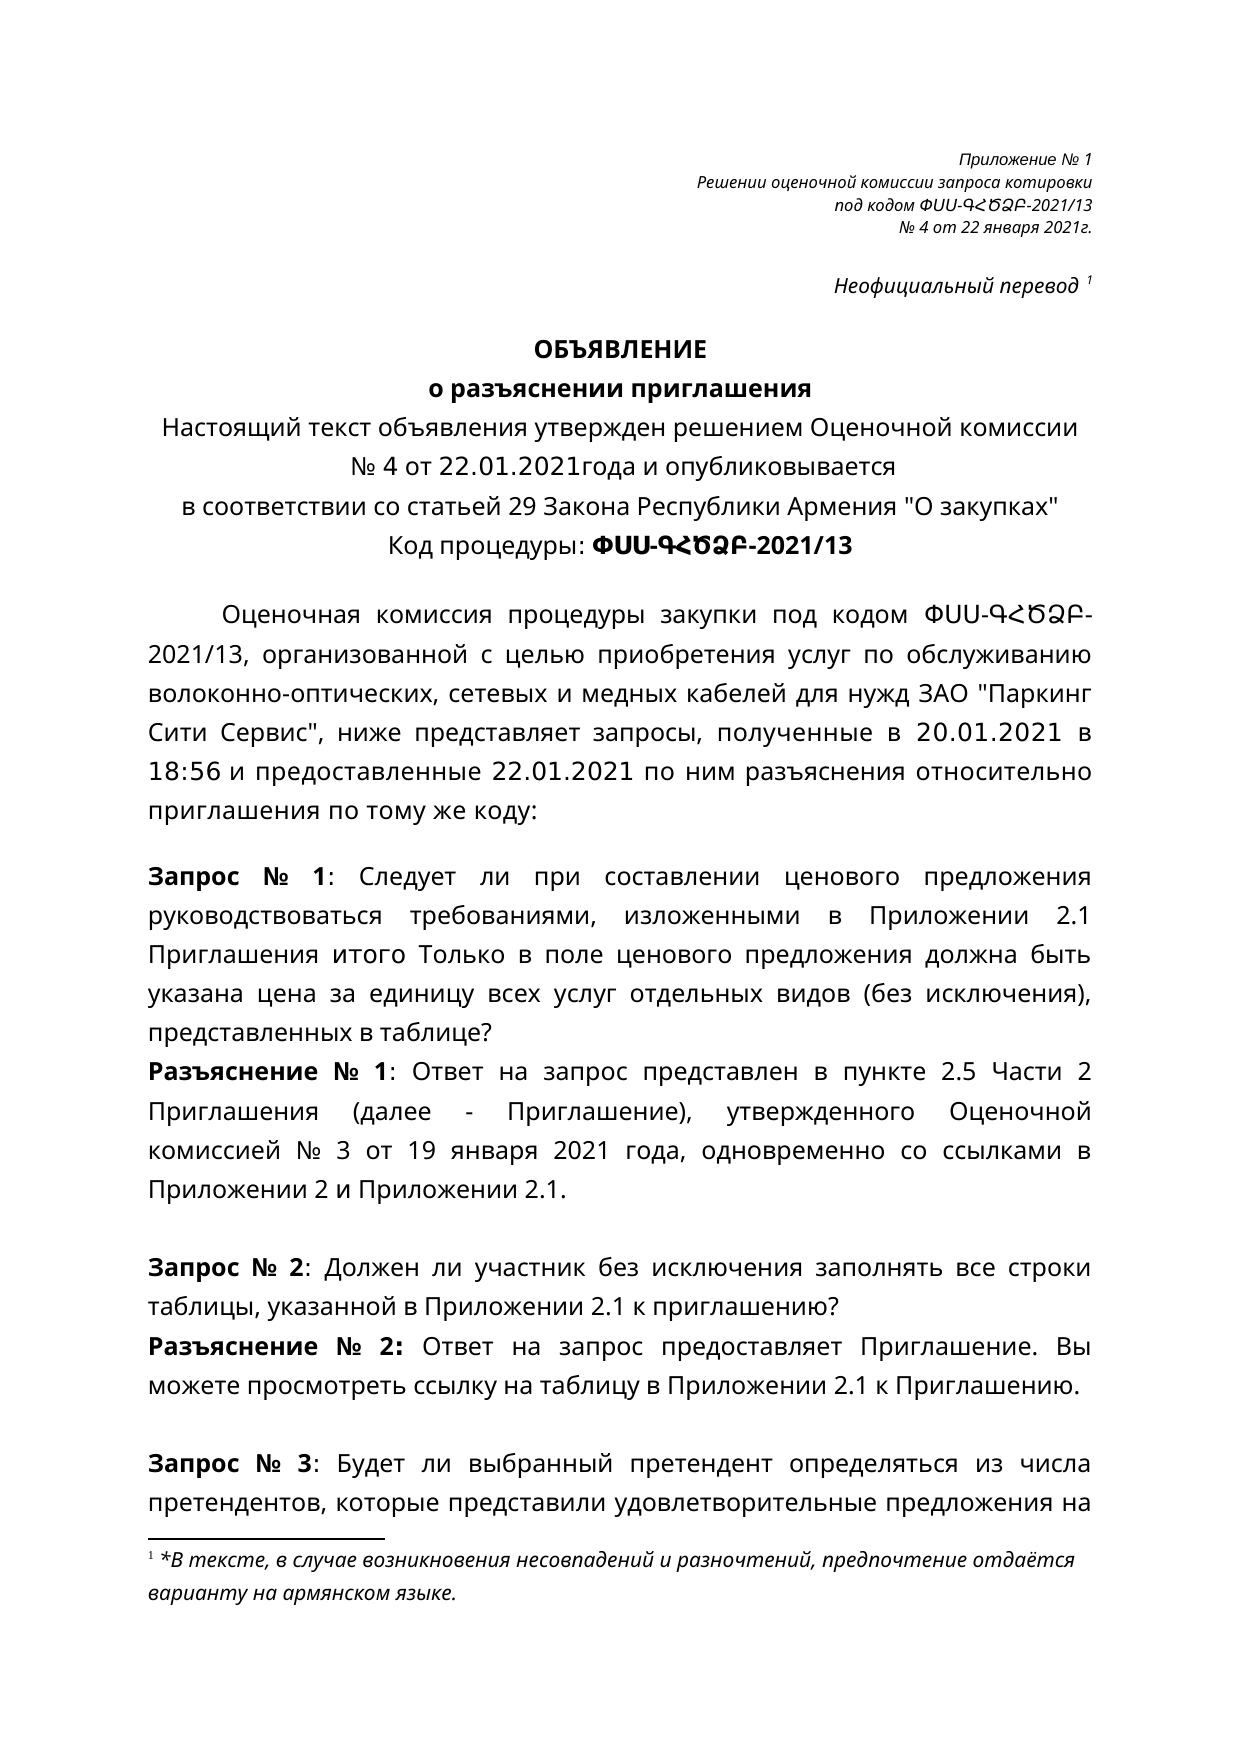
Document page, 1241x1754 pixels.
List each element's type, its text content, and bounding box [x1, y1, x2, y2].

text Запрос № 2: Должен ли участник без исключения заполнять все строки таблицы, указанной в Приложении 2.1 к приглашению? [148, 1250, 1092, 1323]
subtitle Настоящий текст объявления утвержден решением Оценочной комиссии [148, 410, 1092, 444]
subtitle в соответствии со статьей 29 Закона Республики Армения "О закупках" [148, 488, 1092, 522]
text ОБЪЯВЛЕНИЕ [148, 332, 1092, 366]
subtitle Код процедуры: ՓՍՍ-ԳՀԾՁԲ-2021/13 [148, 527, 1092, 561]
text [148, 1446, 1092, 1519]
subtitle № 4 от 22.01.2021года и опубликовывается [148, 449, 1092, 483]
text Неофициальный перевод [148, 271, 1092, 299]
text Разъяснение № 1: Ответ на запрос представлен в пункте 2.5 Части 2 Приглашения (далее - Приглашение), утвержденного Оценочной комиссией № 3 от 19 января 2021 года, одновременно со ссылками в Приложении 2 и Приложении 2.1. [148, 1054, 1092, 1206]
text о разъяснении приглашения [148, 371, 1092, 405]
text Оценочная комиссия процедуры закупки под кодом ՓՍՍ-ԳՀԾՁԲ-2021/13, организованной с целью приобретения услуг по обслуживанию волоконно-оптических, сетевых и медных кабелей для нужд ЗАО "Паркинг Сити Сервис", ниже представляет запросы, полученные в 20.01.2021 в 18:56 и предоставленные 22.01.2021 по ним разъяснения относительно приглашения по тому же коду: [148, 597, 1092, 827]
text Запрос № 1: Следует ли при составлении ценового предложения руководствоваться требованиями, изложенными в Приложении 2.1 Приглашения итого Только в поле ценового предложения должна быть указана цена за единицу всех услуг отдельных видов (без исключения), представленных в таблице? [148, 858, 1092, 1049]
text Приложение № 1 [148, 148, 1092, 170]
text Разъяснение № 2: Ответ на запрос предоставляет Приглашение. Вы можете просмотреть ссылку на таблицу в Приложении 2.1 к Приглашению. [148, 1328, 1092, 1401]
text Решении оценочной комиссии запроса котировки под кодом ՓՍՍ-ԳՀԾՁԲ-2021/13 № 4 от 22 января 2021г. [148, 170, 1092, 238]
